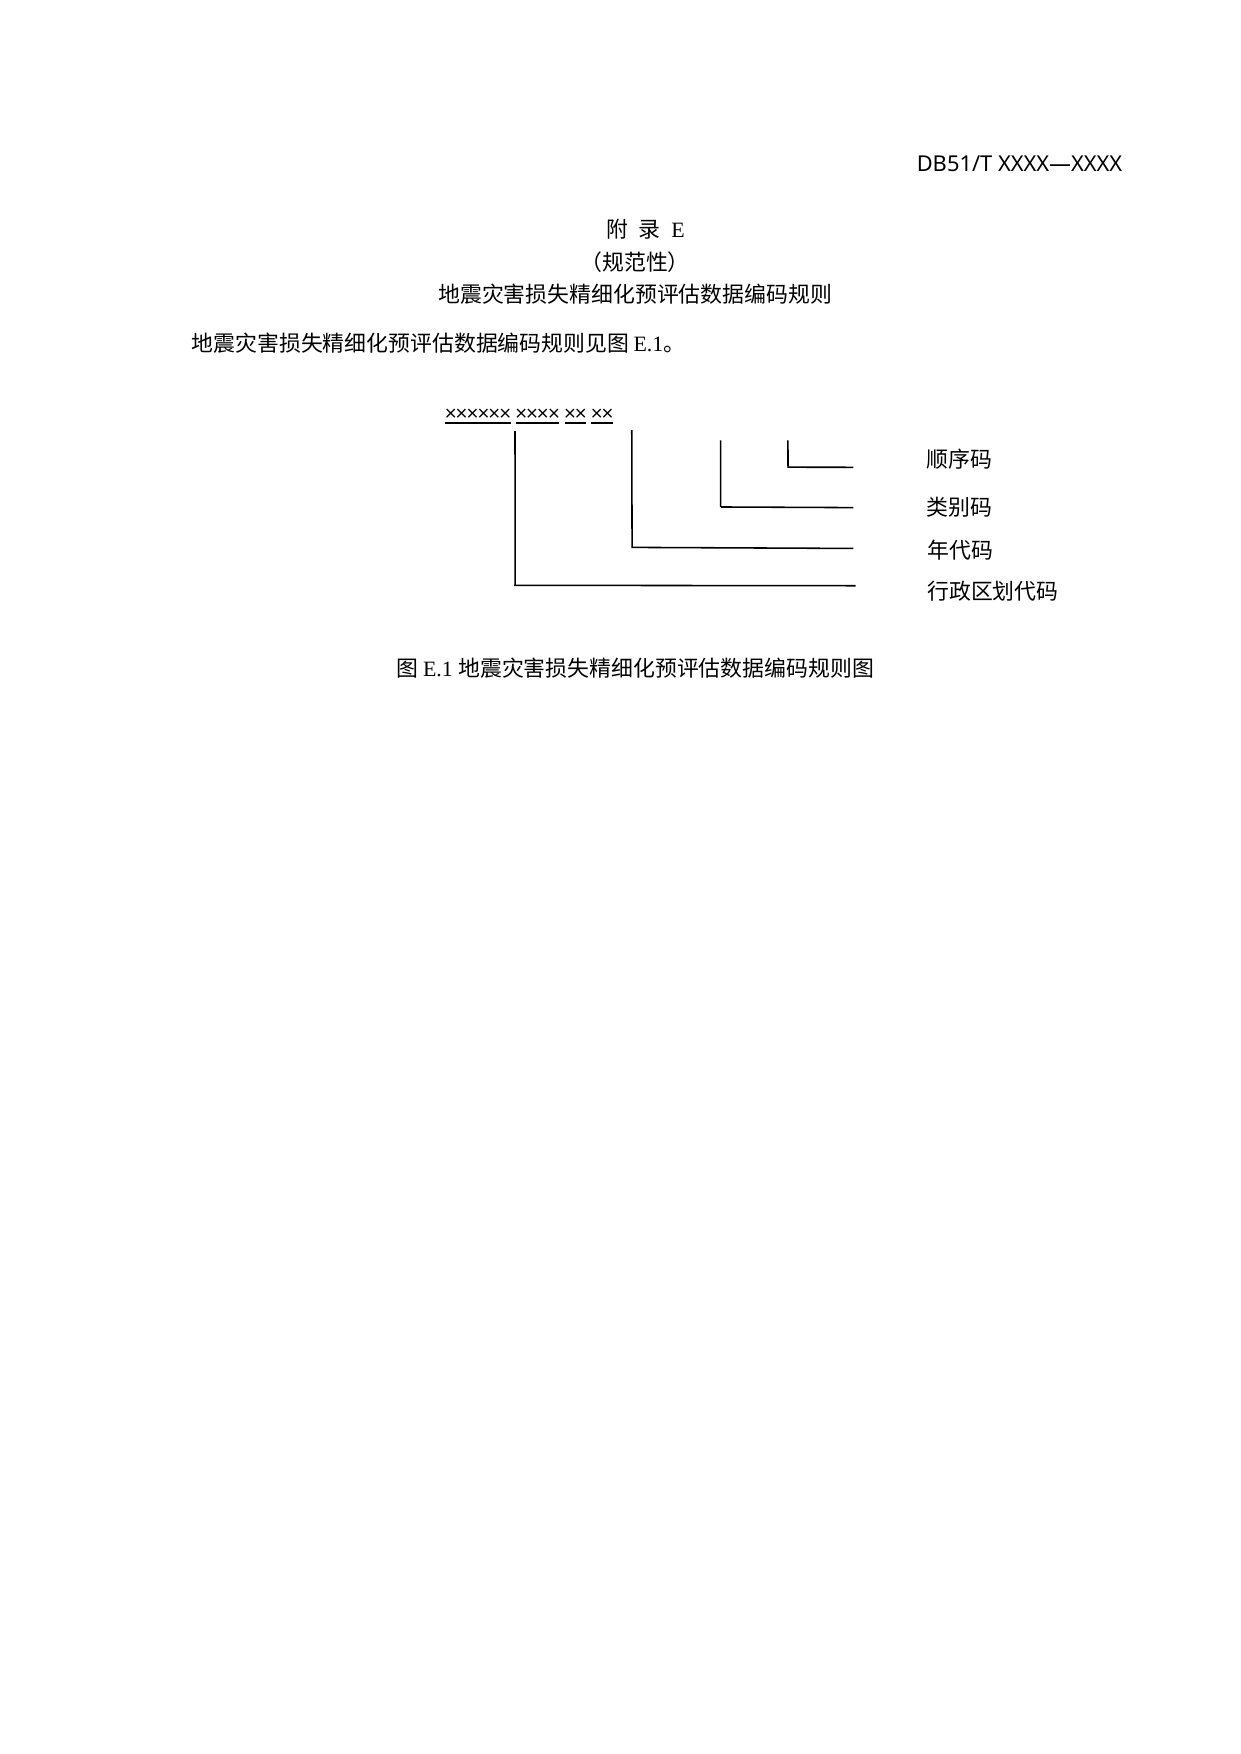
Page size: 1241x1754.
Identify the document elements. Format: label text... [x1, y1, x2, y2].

text 图 E.1 地震灾害损失精细化预评估数据编码规则图 [148, 651, 1122, 683]
text 地震灾害损失精细化预评估数据编码规则见图E.1。 [148, 326, 1122, 358]
list （规范性） 地震灾害损失精细化预评估数据编码规则 [148, 212, 1122, 309]
